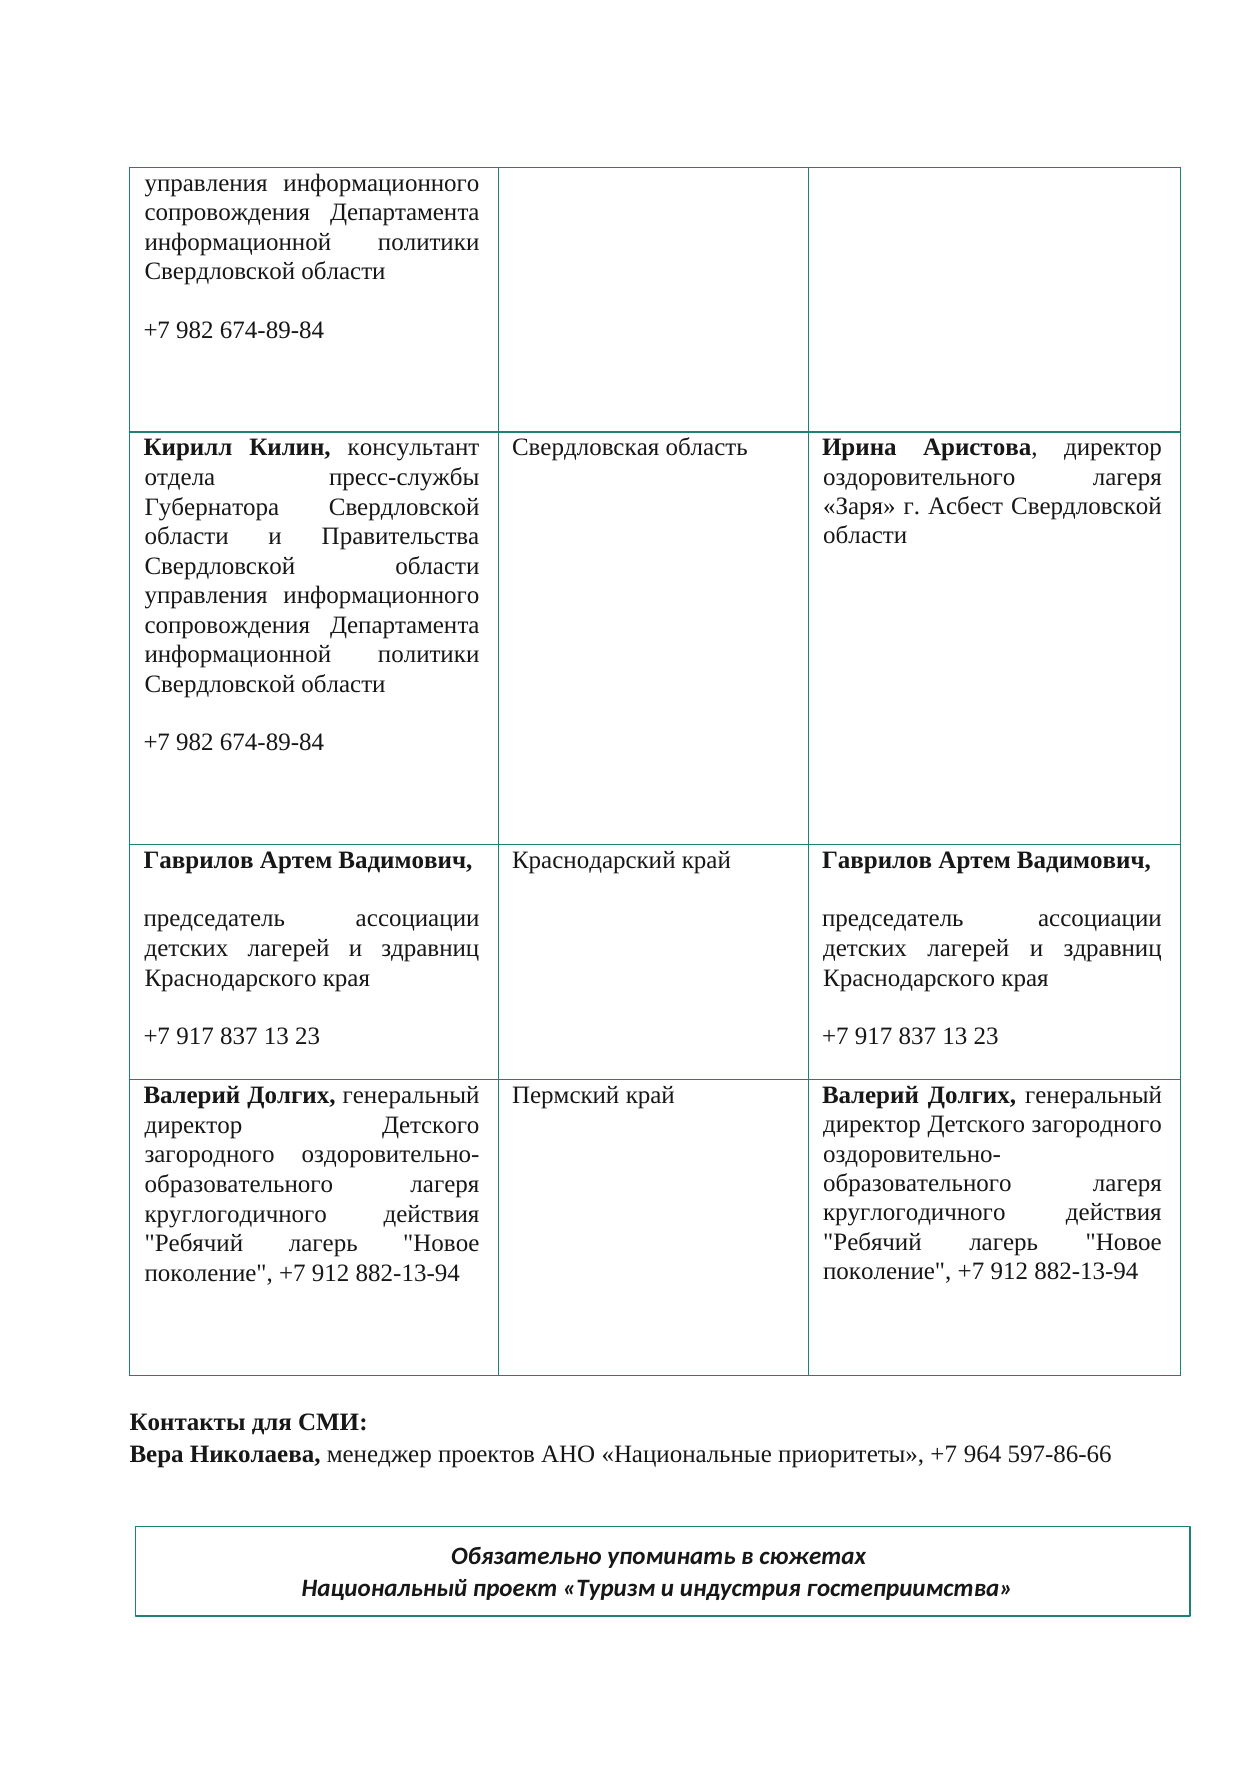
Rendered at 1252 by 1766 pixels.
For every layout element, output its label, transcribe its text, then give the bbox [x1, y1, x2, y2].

table_cell Гаврилов Артем Вадимович, председатель ассоциации детских лагерей и здравниц Краснодарского края +7 917 837 13 23 [809, 845, 1180, 1079]
table_cell Гаврилов Артем Вадимович, председатель ассоциации детских лагерей и здравниц Краснодарского края +7 917 837 13 23 [130, 845, 498, 1079]
table_cell Валерий Долгих, генеральный директор Детского загородного оздоровительно-образовательного лагеря круглогодичного действия "Ребячий лагерь "Новое поколение", +7 912 882-13-94 [809, 1080, 1180, 1374]
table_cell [809, 168, 1180, 431]
table_cell Ирина Аристова, директор оздоровительного лагеря «Заря» г. Асбест Свердловской области [809, 433, 1180, 844]
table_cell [499, 168, 808, 431]
table_cell Свердловская область [499, 433, 808, 844]
text Контакты для СМИ: [129, 1407, 1181, 1436]
table_cell Краснодарский край [499, 845, 808, 1079]
text Вера Николаева, менеджер проектов АНО «Национальные приоритеты», +7 964 597-86-66 [129, 1439, 1181, 1467]
table_cell Валерий Долгих, генеральный директор Детского загородного оздоровительно-образовательного лагеря круглогодичного действия "Ребячий лагерь "Новое поколение", +7 912 882-13-94 [130, 1080, 498, 1374]
table_cell Пермский край [499, 1080, 808, 1374]
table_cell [130, 168, 498, 431]
